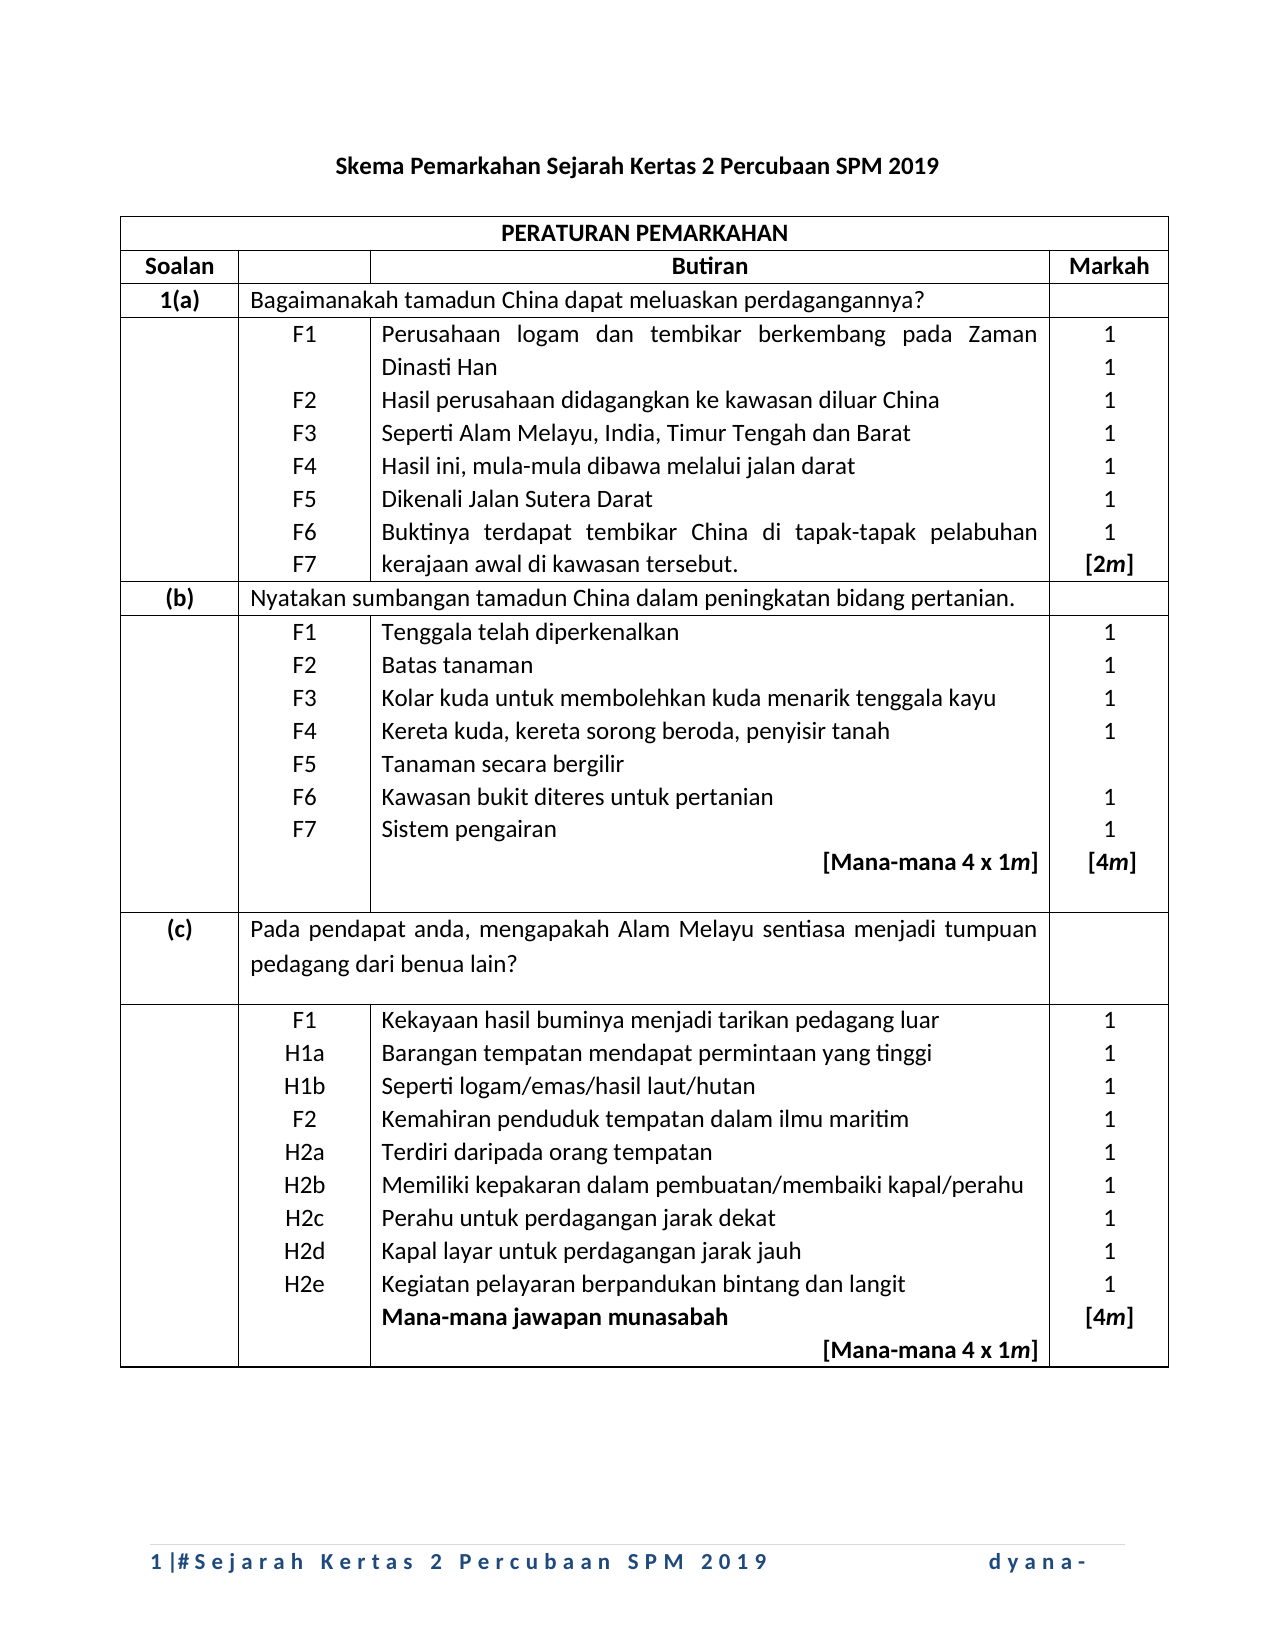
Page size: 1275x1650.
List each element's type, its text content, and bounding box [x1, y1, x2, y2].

table_cell Nyatakan sumbangan tamadun China dalam peningkatan bidang pertanian. [239, 582, 1049, 615]
table_cell [1050, 582, 1168, 615]
table_cell Butiran [371, 251, 1049, 283]
table_cell Bagaimanakah tamadun China dapat meluaskan perdagangannya? [239, 284, 1049, 317]
table_cell Soalan [121, 251, 238, 283]
table_header PERATURAN PEMARKAHAN [121, 217, 1168, 249]
table_cell [239, 251, 370, 283]
table_cell F1 H1a H1b F2 H2a H2b H2c H2d H2e [239, 1005, 370, 1366]
table_cell (b) [121, 582, 238, 615]
text Skema Pemarkahan Sejarah Kertas 2 Percubaan SPM 2019 [150, 150, 1125, 181]
table_cell F1 F2 F3 F4 F5 F6 F7 [239, 318, 370, 581]
table_cell [1050, 284, 1168, 317]
table_cell [121, 318, 238, 581]
table_cell F1 F2 F3 F4 F5 F6 F7 [239, 616, 370, 912]
table_cell 1 1 1 1 1 1 [4m] [1050, 616, 1168, 912]
table_cell [121, 1005, 238, 1366]
table_cell 1 1 1 1 1 1 1 1 1 [4m] [1050, 1005, 1168, 1366]
table_cell Tenggala telah diperkenalkan Batas tanaman Kolar kuda untuk membolehkan kuda menarik tenggala kayu Kereta kuda, kereta sorong beroda, penyisir tanah Tanaman secara bergilir Kawasan bukit diteres untuk pertanian Sistem pengairan [Mana-mana 4 x 1m] [371, 616, 1049, 912]
table_cell 1(a) [121, 284, 238, 317]
table_cell Kekayaan hasil buminya menjadi tarikan pedagang luar Barangan tempatan mendapat permintaan yang tinggi Seperti logam/emas/hasil laut/hutan Kemahiran penduduk tempatan dalam ilmu maritim Terdiri daripada orang tempatan Memiliki kepakaran dalam pembuatan/membaiki kapal/perahu Perahu untuk perdagangan jarak dekat Kapal layar untuk perdagangan jarak jauh Kegiatan pelayaran berpandukan bintang dan langit Mana-mana jawapan munasabah [Mana-mana 4 x 1m] [371, 1005, 1049, 1366]
table_cell Pada pendapat anda, mengapakah Alam Melayu sentiasa menjadi tumpuan pedagang dari benua lain? [239, 913, 1049, 1003]
table_cell (c) [121, 913, 238, 1003]
table_cell [1050, 913, 1168, 1003]
table_cell Markah [1050, 251, 1168, 283]
table_cell 1 1 1 1 1 1 1 [2m] [1050, 318, 1168, 581]
table_cell [121, 616, 238, 912]
table_cell Perusahaan logam dan tembikar berkembang pada Zaman Dinasti Han Hasil perusahaan didagangkan ke kawasan diluar China Seperti Alam Melayu, India, Timur Tengah dan Barat Hasil ini, mula-mula dibawa melalui jalan darat Dikenali Jalan Sutera Darat Buktinya terdapat tembikar China di tapak-tapak pelabuhan kerajaan awal di kawasan tersebut. [371, 318, 1049, 581]
